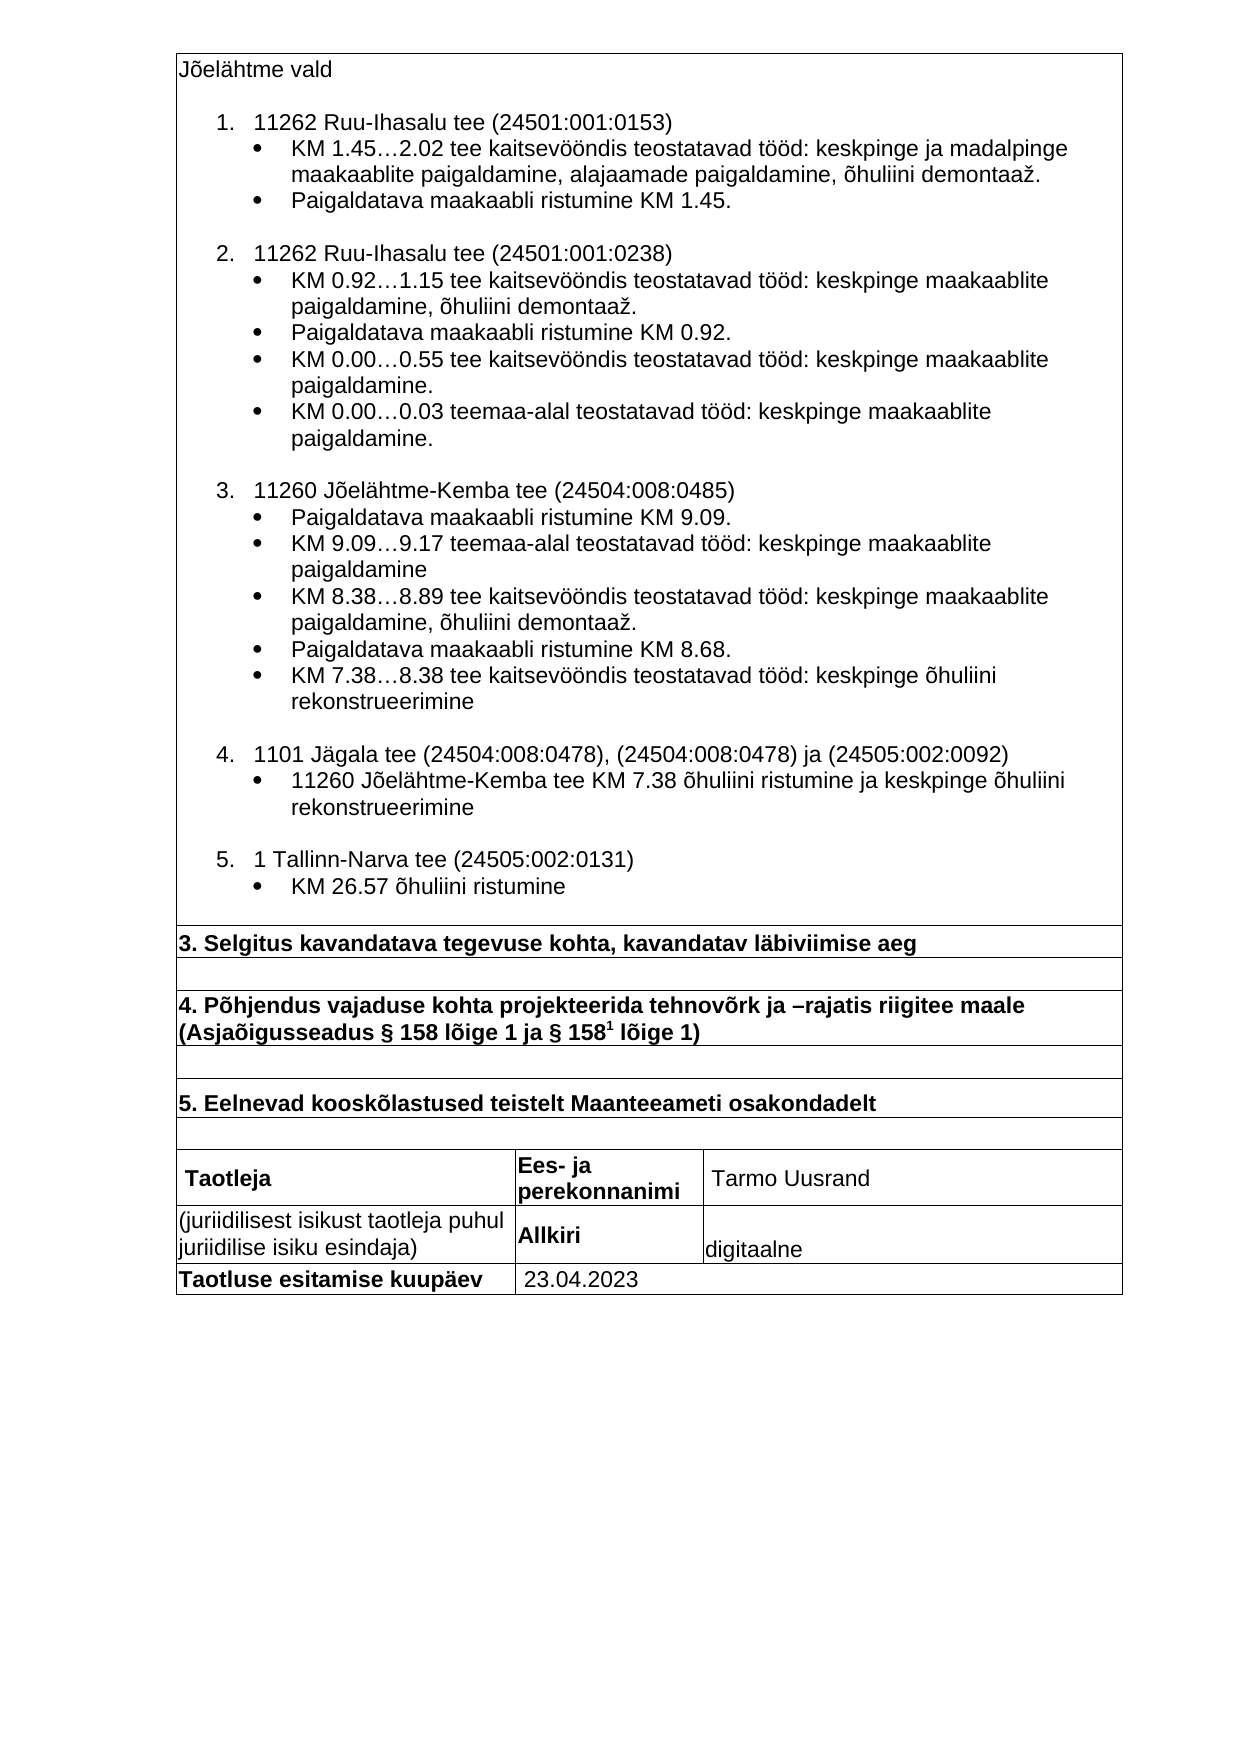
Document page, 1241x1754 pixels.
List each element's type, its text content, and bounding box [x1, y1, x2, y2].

table_cell Taotleja [177, 1150, 515, 1205]
table_cell [177, 1046, 1122, 1078]
table_cell Taotluse esitamise kuupäev [177, 1264, 515, 1294]
table_cell 4. Põhjendus vajaduse kohta projekteerida tehnovõrk ja –rajatis riigitee maale (Asjaõigusseadus § 158 lõige 1 ja § 1581 lõige 1) [177, 991, 1122, 1045]
table_cell [177, 1118, 1122, 1149]
table_cell Ees- ja perekonnanimi [516, 1150, 703, 1205]
table_cell 5. Eelnevad kooskõlastused teistelt Maanteeameti osakondadelt [177, 1079, 1122, 1117]
table_cell digitaalne [704, 1206, 1122, 1262]
table_cell Tarmo Uusrand [704, 1150, 1122, 1205]
table_cell 3. Selgitus kavandatava tegevuse kohta, kavandatav läbiviimise aeg [177, 926, 1122, 957]
table_cell (juriidilisest isikust taotleja puhul juriidilise isiku esindaja) [177, 1206, 515, 1262]
table_cell Allkiri [516, 1206, 703, 1262]
table_cell [177, 958, 1122, 989]
table_cell 23.04.2023 [516, 1264, 1122, 1294]
table_cell Jõelähtme vald 11262 Ruu-Ihasalu tee (24501:001:0153) KM 1.45…2.02 tee kaitsevööndis teostatavad tööd: keskpinge ja madalpinge maakaablite paigaldamine, alajaamade paigaldamine, õhuliini demontaaž. Paigaldatava maakaabli ristumine KM 1.45. 11262 Ruu-Ihasalu tee (24501:001:0238) KM 0.92…1.15 tee kaitsevööndis teostatavad tööd: keskpinge maakaablite paigaldamine, õhuliini demontaaž. Paigaldatava maakaabli ristumine KM 0.92. KM 0.00…0.55 tee kaitsevööndis teostatavad tööd: keskpinge maakaablite paigaldamine. KM 0.00…0.03 teemaa-alal teostatavad tööd: keskpinge maakaablite paigaldamine. 11260 Jõelähtme-Kemba tee (24504:008:0485) Paigaldatava maakaabli ristumine KM 9.09. KM 9.09…9.17 teemaa-alal teostatavad tööd: keskpinge maakaablite paigaldamine KM 8.38…8.89 tee kaitsevööndis teostatavad tööd: keskpinge maakaablite paigaldamine, õhuliini demontaaž. Paigaldatava maakaabli ristumine KM 8.68. KM 7.38…8.38 tee kaitsevööndis teostatavad tööd: keskpinge õhuliini rekonstrueerimine 1101 Jägala tee (24504:008:0478), (24504:008:0478) ja (24505:002:0092) 11260 Jõelähtme-Kemba tee KM 7.38 õhuliini ristumine ja keskpinge õhuliini rekonstrueerimine 1 Tallinn-Narva tee (24505:002:0131) KM 26.57 õhuliini ristumine [177, 54, 1122, 925]
